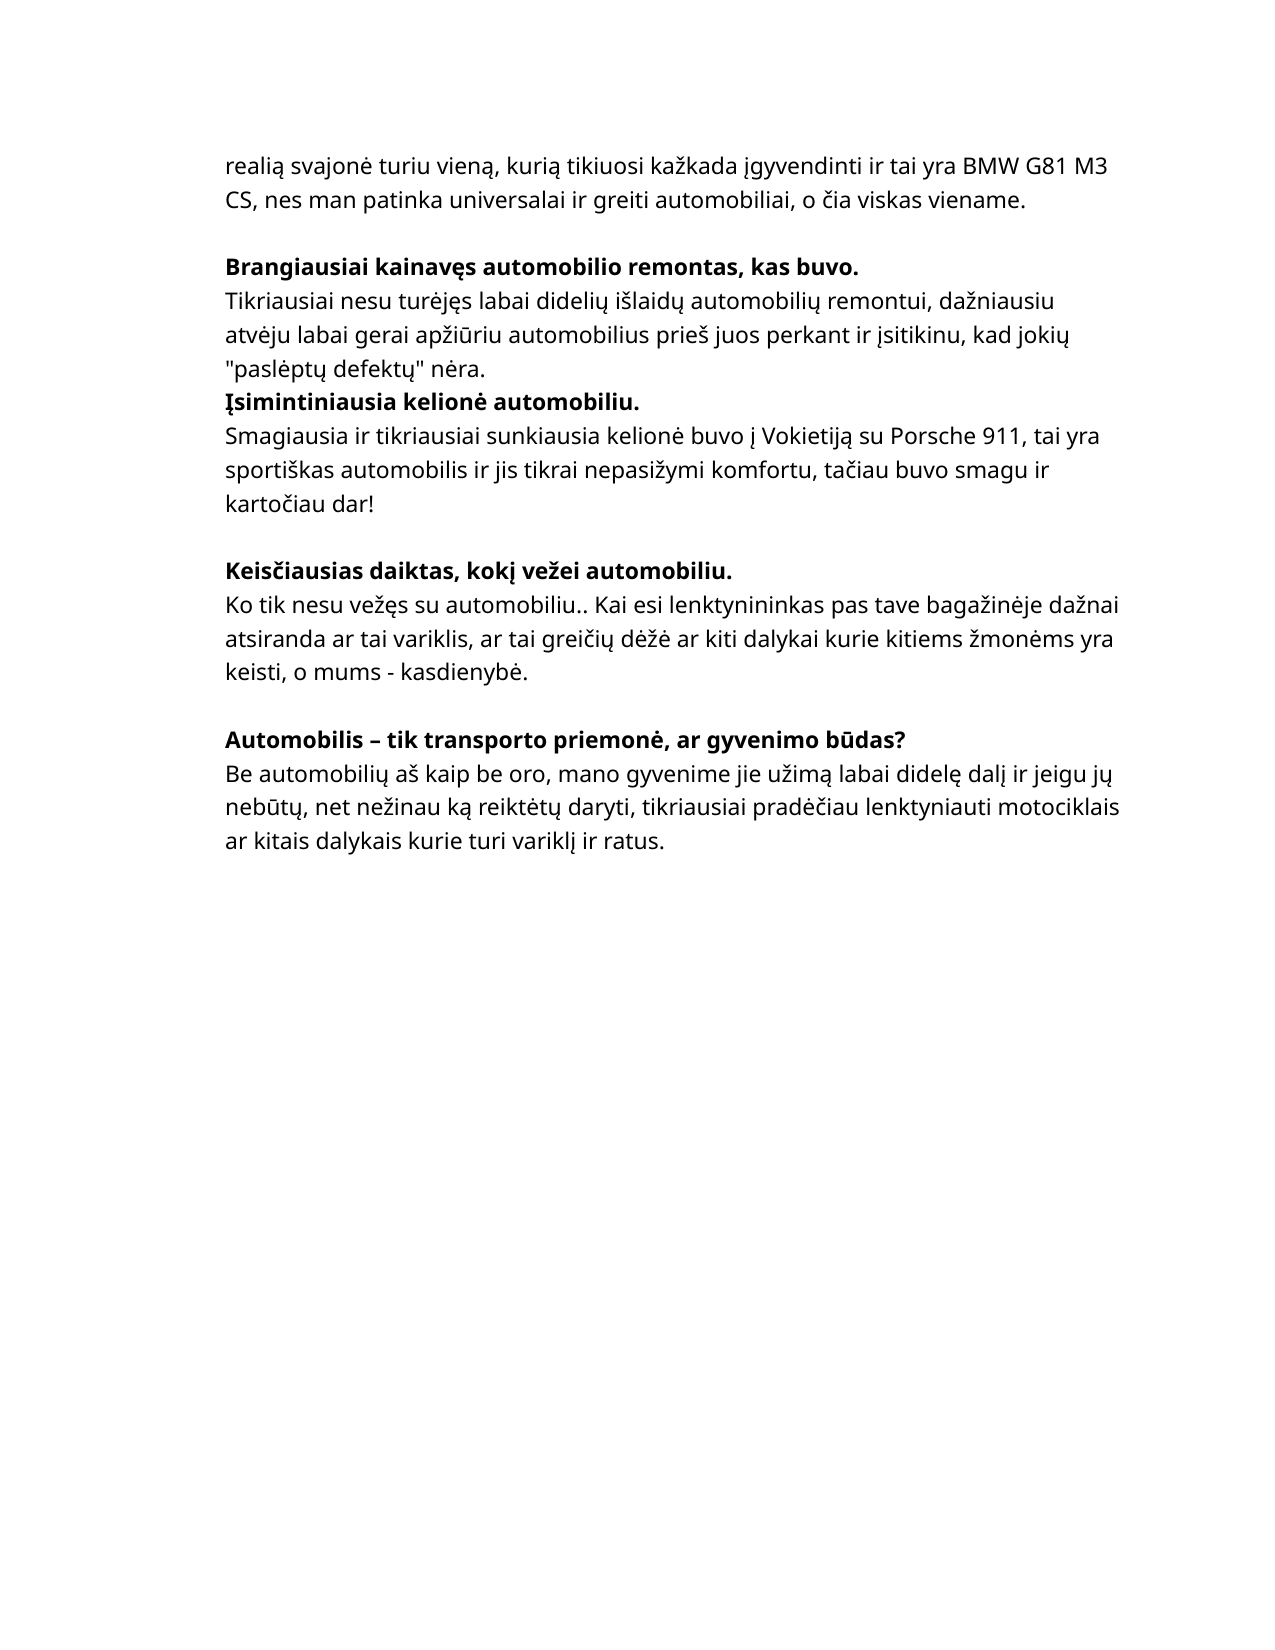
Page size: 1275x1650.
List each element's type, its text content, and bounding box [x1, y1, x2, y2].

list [225, 150, 1125, 215]
list Automobilis – tik transporto priemonė, ar gyvenimo būdas? Be automobilių aš kaip be oro, mano gyvenime jie užimą labai didelę dalį ir jeigu jų nebūtų, net nežinau ką reiktėtų daryti, tikriausiai pradėčiau lenktyniauti motociklais ar kitais dalykais kurie turi variklį ir ratus. [225, 724, 1125, 856]
list Brangiausiai kainavęs automobilio remontas, kas buvo. Tikriausiai nesu turėjęs labai didelių išlaidų automobilių remontui, dažniausiu atvėju labai gerai apžiūriu automobilius prieš juos perkant ir įsitikinu, kad jokių "paslėptų defektų" nėra. [225, 251, 1125, 384]
list Keisčiausias daiktas, kokį vežei automobiliu. Ko tik nesu vežęs su automobiliu.. Kai esi lenktynininkas pas tave bagažinėje dažnai atsiranda ar tai variklis, ar tai greičių dėžė ar kiti dalykai kurie kitiems žmonėms yra keisti, o mums - kasdienybė. [225, 555, 1125, 687]
list Įsimintiniausia kelionė automobiliu. Smagiausia ir tikriausiai sunkiausia kelionė buvo į Vokietiją su Porsche 911, tai yra sportiškas automobilis ir jis tikrai nepasižymi komfortu, tačiau buvo smagu ir kartočiau dar! [225, 386, 1125, 519]
